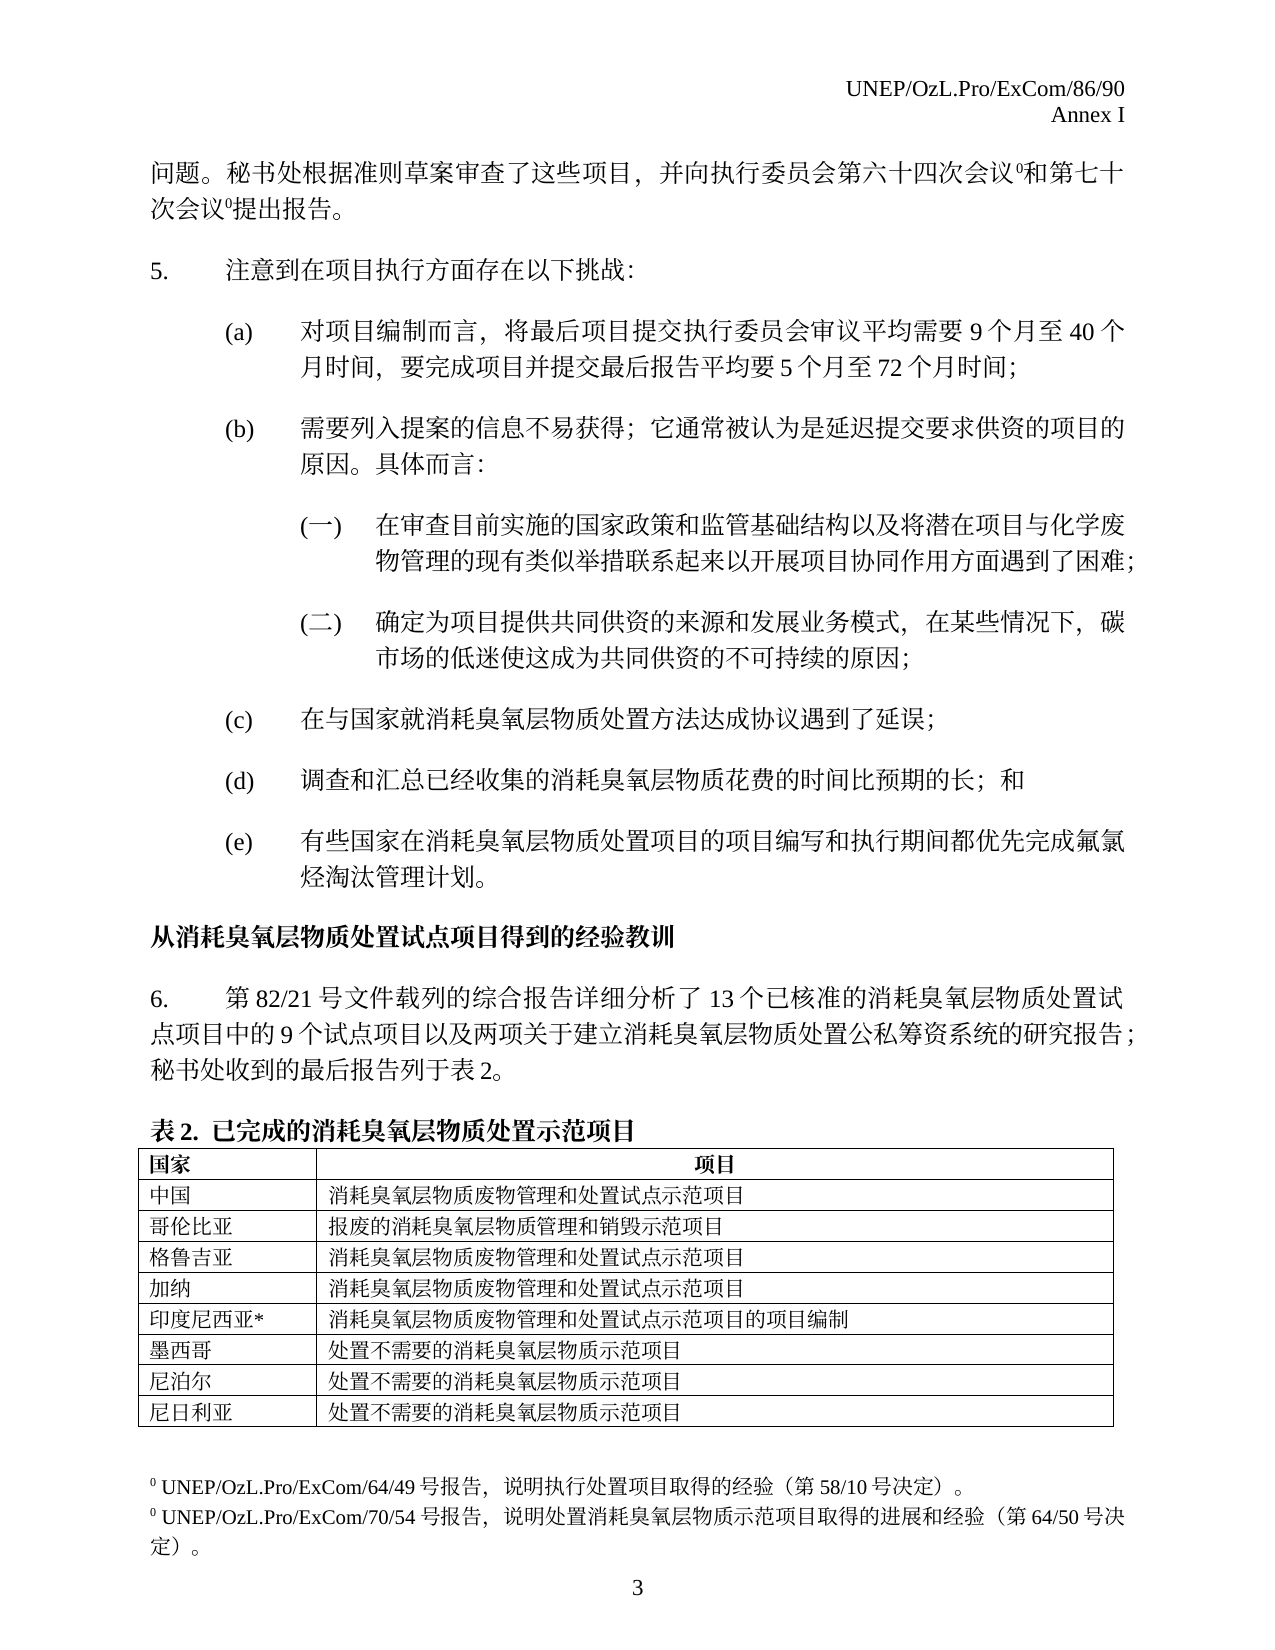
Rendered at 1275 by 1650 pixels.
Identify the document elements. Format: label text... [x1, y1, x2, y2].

table_cell 哥伦比亚 [139, 1211, 316, 1241]
table_cell 消耗臭氧层物质废物管理和处置试点示范项目 [317, 1273, 1113, 1302]
subtitle 有些国家在消耗臭氧层物质处置项目的项目编写和执行期间都优先完成氟氯烃淘汰管理计划。 [225, 821, 1125, 893]
subtitle 调查和汇总已经收集的消耗臭氧层物质花费的时间比预期的长；和 [225, 760, 1125, 796]
table_cell 印度尼西亚* [139, 1304, 316, 1333]
subtitle 在与国家就消耗臭氧层物质处置方法达成协议遇到了延误； [225, 699, 1125, 735]
table_cell 墨西哥 [139, 1335, 316, 1364]
table_cell 尼泊尔 [139, 1365, 316, 1395]
table_header 国家 [139, 1149, 316, 1179]
table_cell 报废的消耗臭氧层物质管理和销毁示范项目 [317, 1211, 1113, 1241]
table_cell 格鲁吉亚 [139, 1242, 316, 1272]
subtitle 在审查目前实施的国家政策和监管基础结构以及将潜在项目与化学废物管理的现有类似举措联系起来以开展项目协同作用方面遇到了困难； [300, 506, 1125, 577]
subtitle 对项目编制而言，将最后项目提交执行委员会审议平均需要9个月至40个月时间，要完成项目并提交最后报告平均要5个月至72个月时间； [225, 312, 1125, 384]
table_cell 消耗臭氧层物质废物管理和处置试点示范项目的项目编制 [317, 1304, 1113, 1333]
table_header 项目 [317, 1149, 1113, 1179]
subtitle 确定为项目提供共同供资的来源和发展业务模式，在某些情况下，碳市场的低迷使这成为共同供资的不可持续的原因； [300, 602, 1125, 674]
table_cell 中国 [139, 1180, 316, 1210]
subtitle 需要列入提案的信息不易获得；它通常被认为是延迟提交要求供资的项目的原因。具体而言： [225, 409, 1125, 481]
subtitle 表2. 已完成的消耗臭氧层物质处置示范项目 [150, 1112, 1125, 1148]
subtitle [150, 154, 1125, 226]
subtitle 第82/21号文件载列的综合报告详细分析了13个已核准的消耗臭氧层物质处置试点项目中的9个试点项目以及两项关于建立消耗臭氧层物质处置公私筹资系统的研究报告；秘书处收到的最后报告列于表2。 [150, 979, 1125, 1087]
table_cell 处置不需要的消耗臭氧层物质示范项目 [317, 1335, 1113, 1364]
text 从消耗臭氧层物质处置试点项目得到的经验教训 [150, 918, 1125, 954]
table_cell 处置不需要的消耗臭氧层物质示范项目 [317, 1396, 1113, 1426]
table_cell 消耗臭氧层物质废物管理和处置试点示范项目 [317, 1180, 1113, 1210]
table_cell 尼日利亚 [139, 1396, 316, 1426]
table_cell 处置不需要的消耗臭氧层物质示范项目 [317, 1365, 1113, 1395]
subtitle 注意到在项目执行方面存在以下挑战： [150, 251, 1125, 287]
table_cell 加纳 [139, 1273, 316, 1302]
table_cell 消耗臭氧层物质废物管理和处置试点示范项目 [317, 1242, 1113, 1272]
